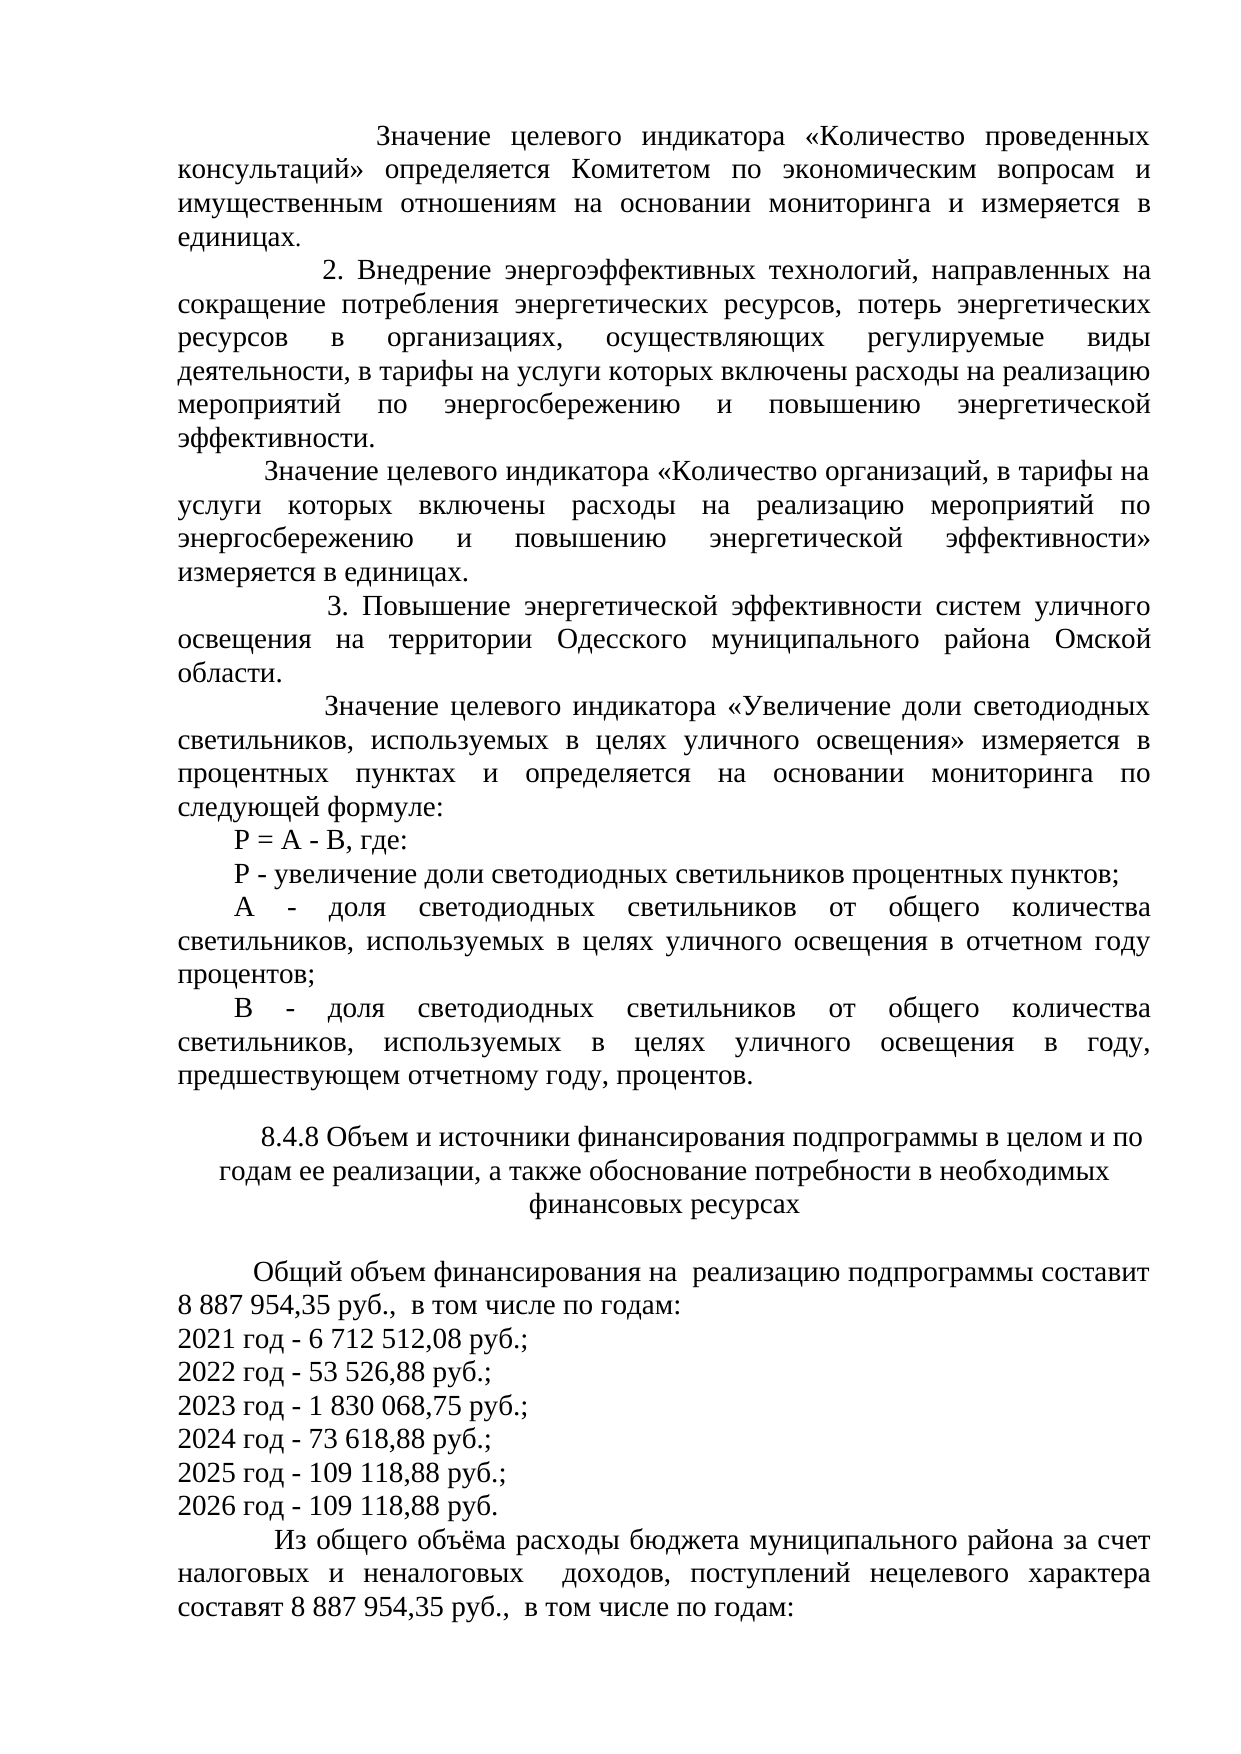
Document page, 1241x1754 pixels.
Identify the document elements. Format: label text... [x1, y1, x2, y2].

text Из общего объёма расходы бюджета муниципального района за счет налоговых и неналоговых доходов, поступлений нецелевого характера составят 8 887 954,35 руб., в том числе по годам: [177, 1522, 1152, 1623]
text 2021 год - 6 712 512,08 руб.; [177, 1321, 1152, 1354]
text Р - увеличение доли светодиодных светильников процентных пунктов; [177, 856, 1152, 889]
text Р = А - В, где: [177, 822, 1152, 856]
text А - доля светодиодных светильников от общего количества светильников, используемых в целях уличного освещения в отчетном году процентов; [177, 889, 1152, 990]
text 2024 год - 73 618,88 руб.; [177, 1421, 1152, 1455]
text Значение целевого индикатора «Увеличение доли светодиодных светильников, используемых в целях уличного освещения» измеряется в процентных пунктах и определяется на основании мониторинга по следующей формуле: [177, 688, 1152, 822]
text 2025 год - 109 118,88 руб.; [177, 1455, 1152, 1488]
text В - доля светодиодных светильников от общего количества светильников, используемых в целях уличного освещения в году, предшествующем отчетному году, процентов. [177, 990, 1152, 1091]
text Значение целевого индикатора «Количество проведенных консультаций» определяется Комитетом по экономическим вопросам и имущественным отношениям на основании мониторинга и измеряется в единицах. [177, 118, 1152, 252]
text 2023 год - 1 830 068,75 руб.; [177, 1388, 1152, 1421]
text 8.4.8 Объем и источники финансирования подпрограммы в целом и по годам ее реализации, а также обоснование потребности в необходимых финансовых ресурсах [177, 1119, 1152, 1220]
text 2026 год - 109 118,88 руб. [177, 1488, 1152, 1522]
text 3. Повышение энергетической эффективности систем уличного освещения на территории Одесского муниципального района Омской области. [177, 588, 1152, 688]
text 2022 год - 53 526,88 руб.; [177, 1354, 1152, 1388]
text Значение целевого индикатора «Количество организаций, в тарифы на услуги которых включены расходы на реализацию мероприятий по энергосбережению и повышению энергетической эффективности» измеряется в единицах. [177, 453, 1152, 588]
text Общий объем финансирования на реализацию подпрограммы составит 8 887 954,35 руб., в том числе по годам: [177, 1254, 1152, 1321]
text 2. Внедрение энергоэффективных технологий, направленных на сокращение потребления энергетических ресурсов, потерь энергетических ресурсов в организациях, осуществляющих регулируемые виды деятельности, в тарифы на услуги которых включены расходы на реализацию мероприятий по энергосбережению и повышению энергетической эффективности. [177, 252, 1152, 453]
